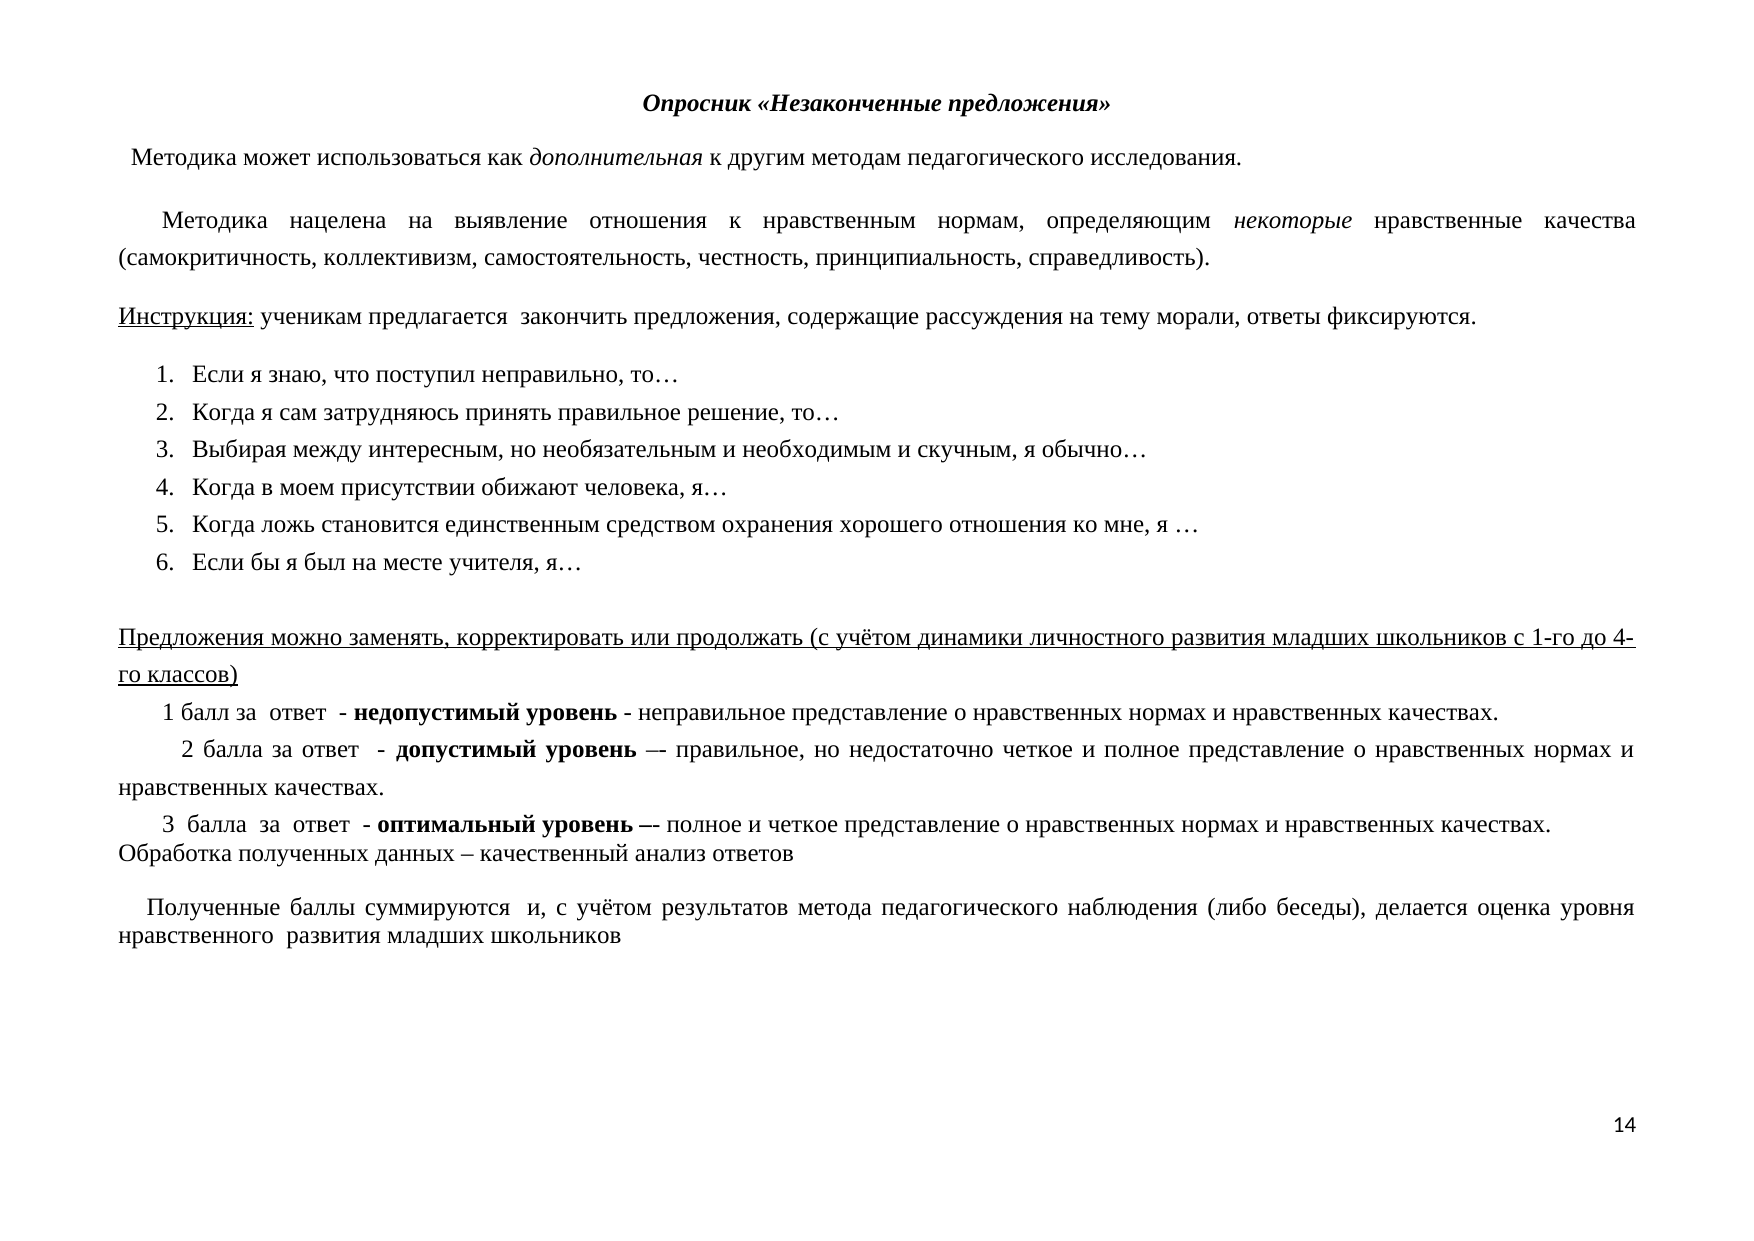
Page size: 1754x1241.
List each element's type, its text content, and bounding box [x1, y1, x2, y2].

list Когда в моем присутствии обижают человека, я… [156, 463, 1636, 500]
list Когда ложь становится единственным средством охранения хорошего отношения ко мне, я … [156, 500, 1636, 538]
text Полученные баллы суммируются и, с учётом результатов метода педагогического наблюдения (либо беседы), делается оценка уровня нравственного развития младших школьников [118, 892, 1636, 949]
list Когда я сам затрудняюсь принять правильное решение, то… [156, 388, 1636, 425]
text Обработка полученных данных – качественный анализ ответов [118, 838, 1636, 867]
list Если я знаю, что поступил неправильно, то… [156, 350, 1636, 388]
text Инструкция: ученикам предлагается закончить предложения, содержащие рассуждения на тему морали, ответы фиксируются. [118, 292, 1636, 329]
list Если бы я был на месте учителя, я… [156, 538, 1636, 575]
text Методика может использоваться как дополнительная к другим методам педагогического исследования. [118, 142, 1636, 171]
text Опросник «Незаконченные предложения» [118, 88, 1636, 117]
list Выбирая между интересным, но необязательным и необходимым и скучным, я обычно… [156, 425, 1636, 463]
text 1 балл за ответ - недопустимый уровень - неправильное представление о нравственных нормах и нравственных качествах. [118, 688, 1636, 725]
text Предложения можно заменять, корректировать или продолжать (с учётом динамики личностного развития младших школьников с 1-го до 4-го классов) [118, 648, 1636, 688]
text 2 балла за ответ - допустимый уровень –- правильное, но недостаточно четкое и полное представление о нравственных нормах и нравственных качествах. [118, 725, 1636, 800]
text Методика нацелена на выявление отношения к нравственным нормам, определяющим некоторые нравственные качества (самокритичность, коллективизм, самостоятельность, честность, принципиальность, справедливость). [118, 196, 1636, 271]
text Предложения можно заменять, корректировать или продолжать (с учётом динамики личностного развития младших школьников с 1-го до 4-го классов) [118, 613, 1636, 647]
text 3 балла за ответ - оптимальный уровень –- полное и четкое представление о нравственных нормах и нравственных качествах. [118, 800, 1636, 838]
